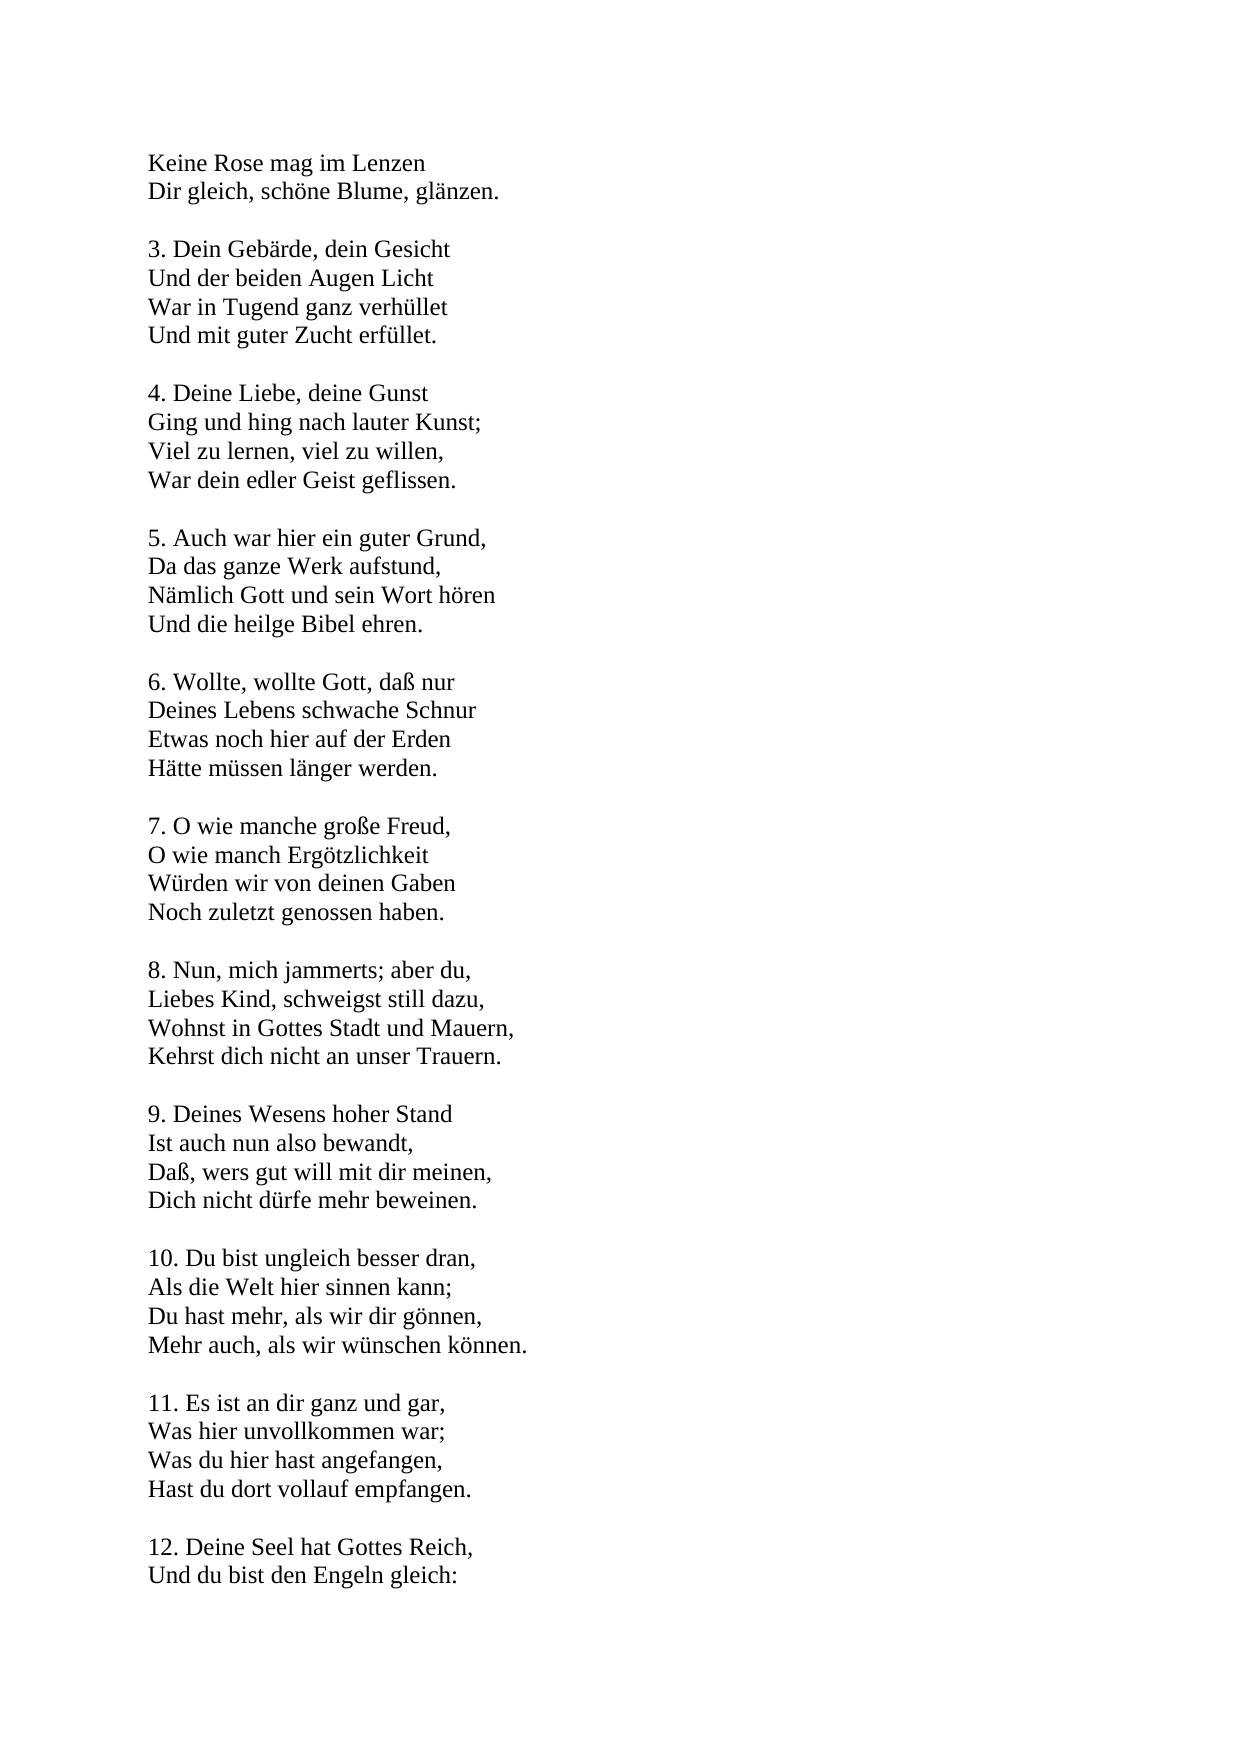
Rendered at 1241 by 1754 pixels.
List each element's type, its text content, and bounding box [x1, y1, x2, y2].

text 6. Wollte, wollte Gott, daß nur Deines Lebens schwache Schnur Etwas noch hier auf der Erden Hätte müssen länger werden. [148, 667, 1093, 782]
text 10. Du bist ungleich besser dran, Als die Welt hier sinnen kann; Du hast mehr, als wir dir gönnen, Mehr auch, als wir wünschen können. [148, 1243, 1093, 1358]
text 11. Es ist an dir ganz und gar, Was hier unvollkommen war; Was du hier hast angefangen, Hast du dort vollauf empfangen. [148, 1388, 1093, 1503]
text 3. Dein Gebärde, dein Gesicht Und der beiden Augen Licht War in Tugend ganz verhüllet Und mit guter Zucht erfüllet. [148, 234, 1093, 349]
text 5. Auch war hier ein guter Grund, Da das ganze Werk aufstund, Nämlich Gott und sein Wort hören Und die heilge Bibel ehren. [148, 523, 1093, 638]
text 7. O wie manche große Freud, O wie manch Ergötzlichkeit Würden wir von deinen Gaben Noch zuletzt genossen haben. [148, 811, 1093, 926]
text 8. Nun, mich jammerts; aber du, Liebes Kind, schweigst still dazu, Wohnst in Gottes Stadt und Mauern, Kehrst dich nicht an unser Trauern. [148, 955, 1093, 1070]
text 9. Deines Wesens hoher Stand Ist auch nun also bewandt, Daß, wers gut will mit dir meinen, Dich nicht dürfe mehr beweinen. [148, 1099, 1093, 1214]
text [148, 1532, 1093, 1589]
text 4. Deine Liebe, deine Gunst Ging und hing nach lauter Kunst; Viel zu lernen, viel zu willen, War dein edler Geist geflissen. [148, 378, 1093, 493]
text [148, 148, 1093, 205]
